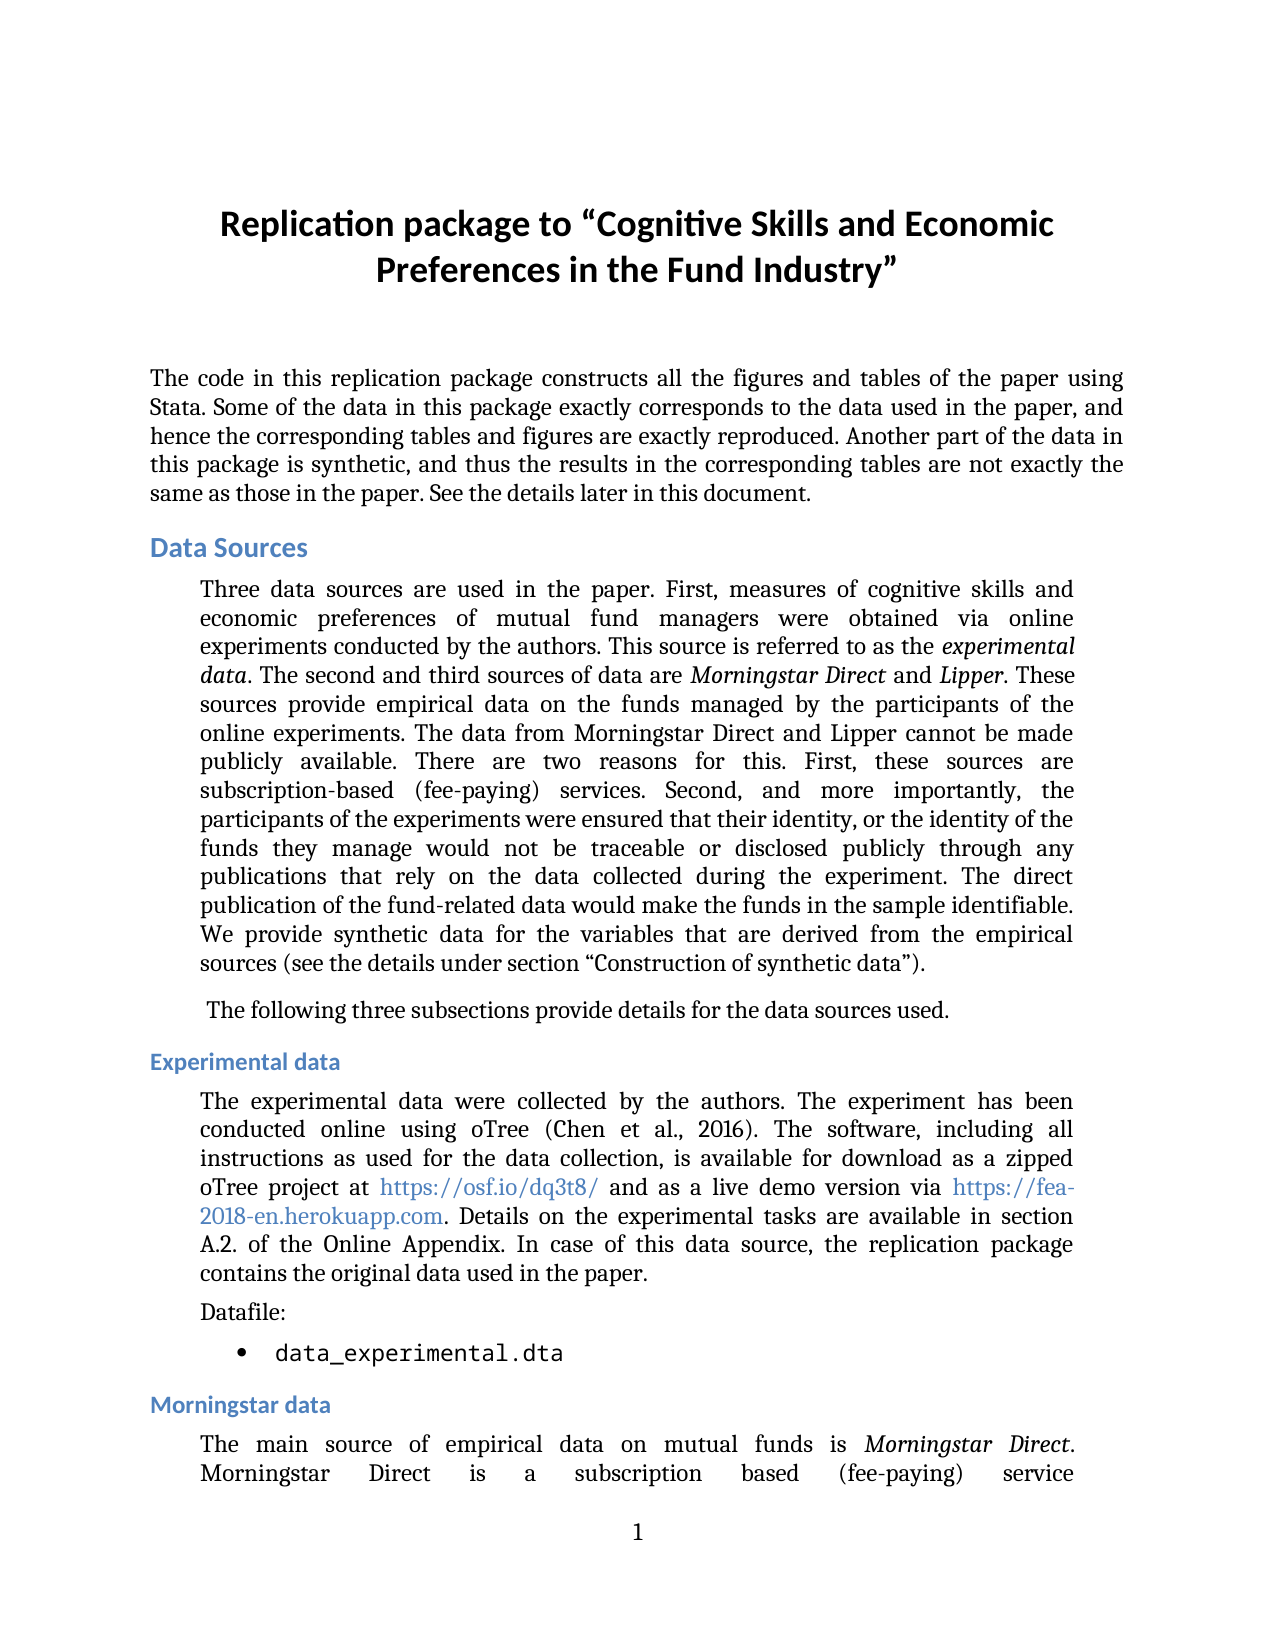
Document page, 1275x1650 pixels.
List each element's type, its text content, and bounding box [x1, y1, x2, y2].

subtitle Experimental data [150, 1046, 1125, 1076]
text The experimental data were collected by the authors. The experiment has been conducted online using oTree (Chen et al., 2016). The software, including all instructions as used for the data collection, is available for download as a zipped oTree project at https://osf.io/dq3t8/ and as a live demo version via https://fea-2018-en.herokuapp.com. Details on the experimental tasks are available in section A.2. of the Online Appendix. In case of this data source, the replication package contains the original data used in the paper. [200, 1087, 1075, 1288]
text Three data sources are used in the paper. First, measures of cognitive skills and economic preferences of mutual fund managers were obtained via online experiments conducted by the authors. This source is referred to as the experimental data. The second and third sources of data are Morningstar Direct and Lipper. These sources provide empirical data on the funds managed by the participants of the online experiments. The data from Morningstar Direct and Lipper cannot be made publicly available. There are two reasons for this. First, these sources are subscription-based (fee-paying) services. Second, and more importantly, the participants of the experiments were ensured that their identity, or the identity of the funds they manage would not be traceable or disclosed publicly through any publications that rely on the data collected during the experiment. The direct publication of the fund-related data would make the funds in the sample identifiable. We provide synthetic data for the variables that are derived from the empirical sources (see the details under section “Construction of synthetic data”). [200, 575, 1075, 977]
subtitle Data Sources [150, 529, 1125, 564]
subtitle Morningstar data [150, 1389, 1125, 1420]
text Datafile: [200, 1298, 1075, 1327]
text The following three subsections provide details for the data sources used. [206, 996, 1125, 1025]
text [200, 1430, 1075, 1488]
list data_experimental.dta [237, 1337, 1075, 1369]
text The code in this replication package constructs all the figures and tables of the paper using Stata. Some of the data in this package exactly corresponds to the data used in the paper, and hence the corresponding tables and figures are exactly reproduced. Another part of the data in this package is synthetic, and thus the results in the corresponding tables are not exactly the same as those in the paper. See the details later in this document. [150, 364, 1125, 508]
title Replication package to “Cognitive Skills and Economic Preferences in the Fund Industry” [150, 200, 1125, 292]
